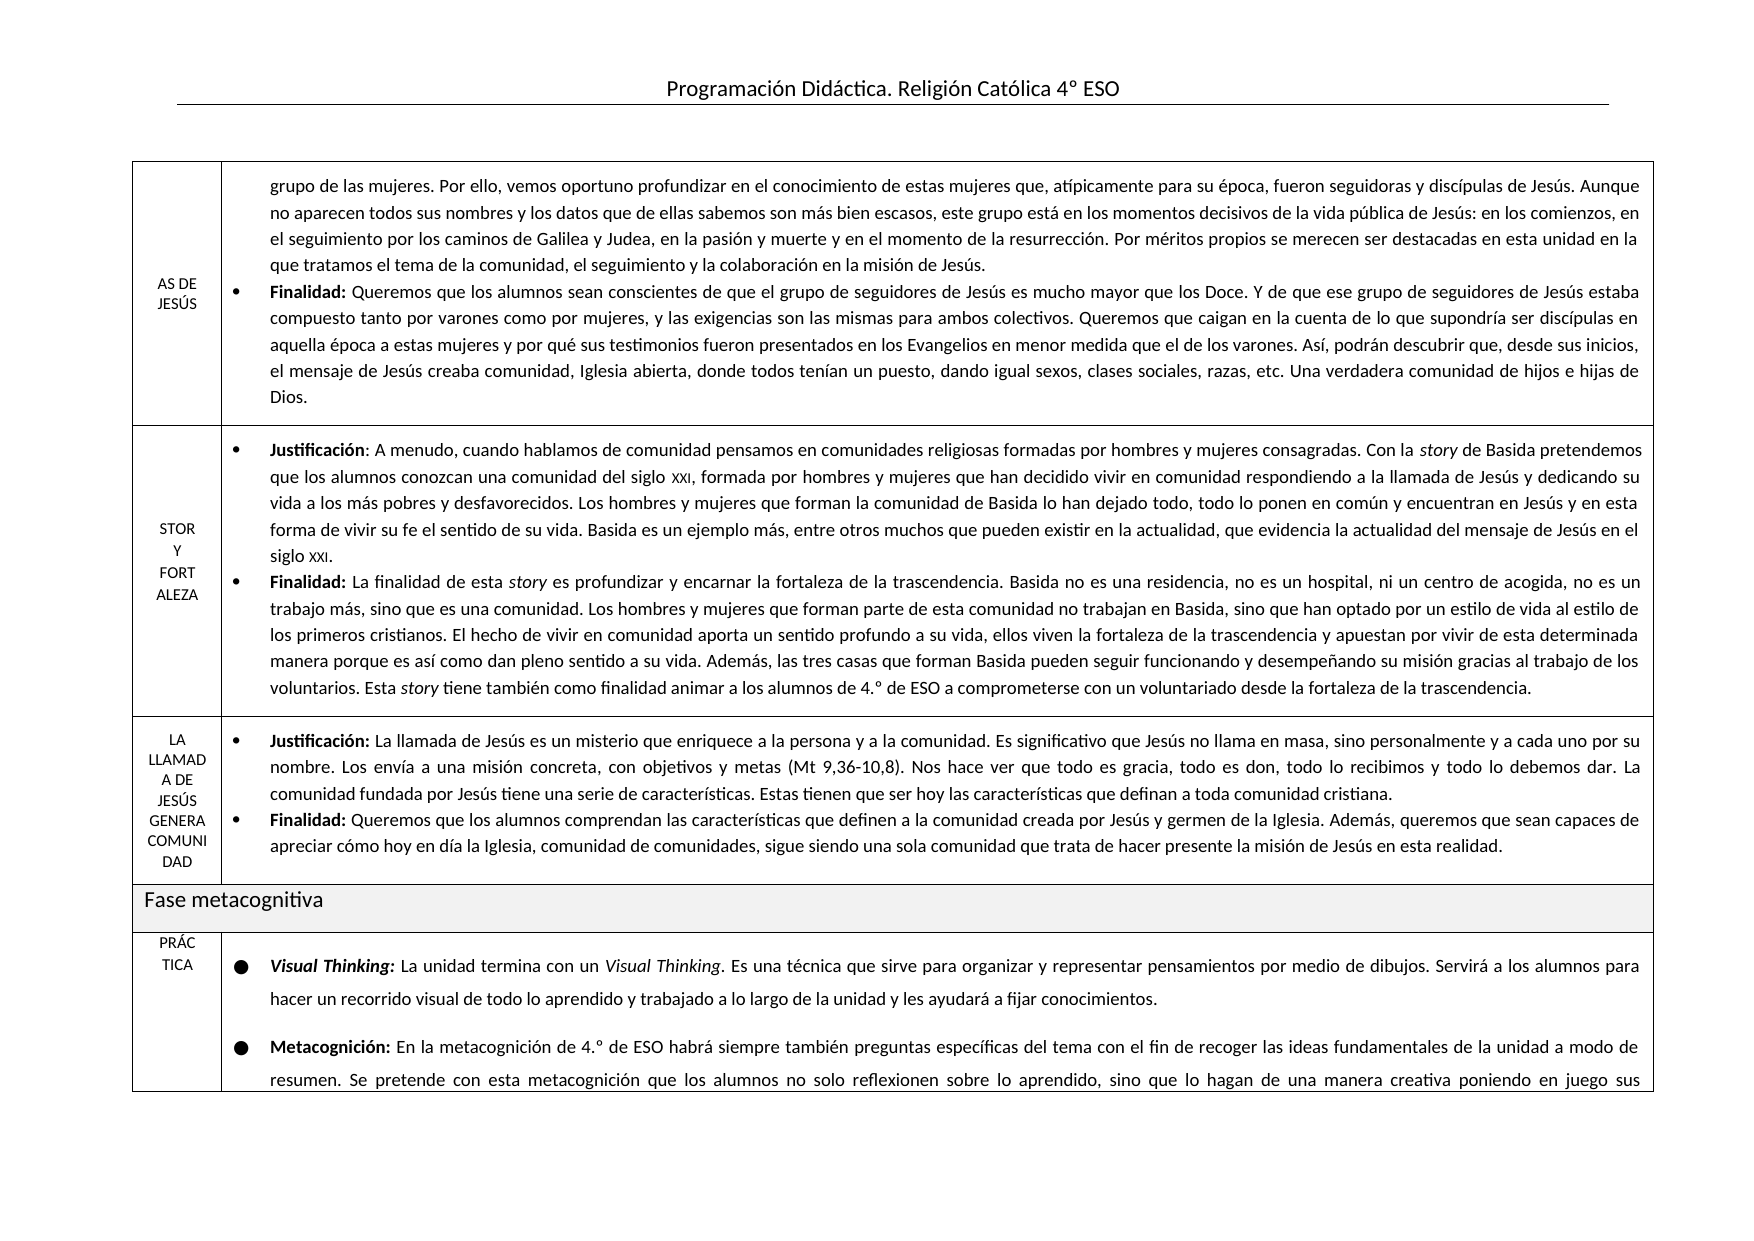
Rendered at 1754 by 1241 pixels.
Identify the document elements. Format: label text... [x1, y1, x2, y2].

table_cell Fase metacognitiva [133, 885, 1653, 932]
table_cell STORY FORTALEZA [133, 426, 221, 716]
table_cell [133, 162, 221, 425]
table_cell PRÁCTICA [133, 933, 221, 1091]
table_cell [222, 162, 1653, 425]
table_cell Justificación: La llamada de Jesús es un misterio que enriquece a la persona y a la comunidad. Es significativo que Jesús no llama en masa, sino personalmente y a cada uno por su nombre. Los envía a una misión concreta, con objetivos y metas (Mt 9,36-10,8). Nos hace ver que todo es gracia, todo es don, todo lo recibimos y todo lo debemos dar. La comunidad fundada por Jesús tiene una serie de características. Estas tienen que ser hoy las características que definan a toda comunidad cristiana. Finalidad: Queremos que los alumnos comprendan las características que definen a la comunidad creada por Jesús y germen de la Iglesia. Además, queremos que sean capaces de apreciar cómo hoy en día la Iglesia, comunidad de comunidades, sigue siendo una sola comunidad que trata de hacer presente la misión de Jesús en esta realidad. [222, 717, 1653, 884]
table_cell LA LLAMADA DE JESÚS GENERA COMUNIDAD [133, 717, 221, 884]
table_cell Justificación: A menudo, cuando hablamos de comunidad pensamos en comunidades religiosas formadas por hombres y mujeres consagradas. Con la story de Basida pretendemos que los alumnos conozcan una comunidad del siglo xxi, formada por hombres y mujeres que han decidido vivir en comunidad respondiendo a la llamada de Jesús y dedicando su vida a los más pobres y desfavorecidos. Los hombres y mujeres que forman la comunidad de Basida lo han dejado todo, todo lo ponen en común y encuentran en Jesús y en esta forma de vivir su fe el sentido de su vida. Basida es un ejemplo más, entre otros muchos que pueden existir en la actualidad, que evidencia la actualidad del mensaje de Jesús en el siglo xxi. Finalidad: La finalidad de esta story es profundizar y encarnar la fortaleza de la trascendencia. Basida no es una residencia, no es un hospital, ni un centro de acogida, no es un trabajo más, sino que es una comunidad. Los hombres y mujeres que forman parte de esta comunidad no trabajan en Basida, sino que han optado por un estilo de vida al estilo de los primeros cristianos. El hecho de vivir en comunidad aporta un sentido profundo a su vida, ellos viven la fortaleza de la trascendencia y apuestan por vivir de esta determinada manera porque es así como dan pleno sentido a su vida. Además, las tres casas que forman Basida pueden seguir funcionando y desempeñando su misión gracias al trabajo de los voluntarios. Esta story tiene también como finalidad animar a los alumnos de 4.º de ESO a comprometerse con un voluntariado desde la fortaleza de la trascendencia. [222, 426, 1653, 716]
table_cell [222, 933, 1653, 1091]
